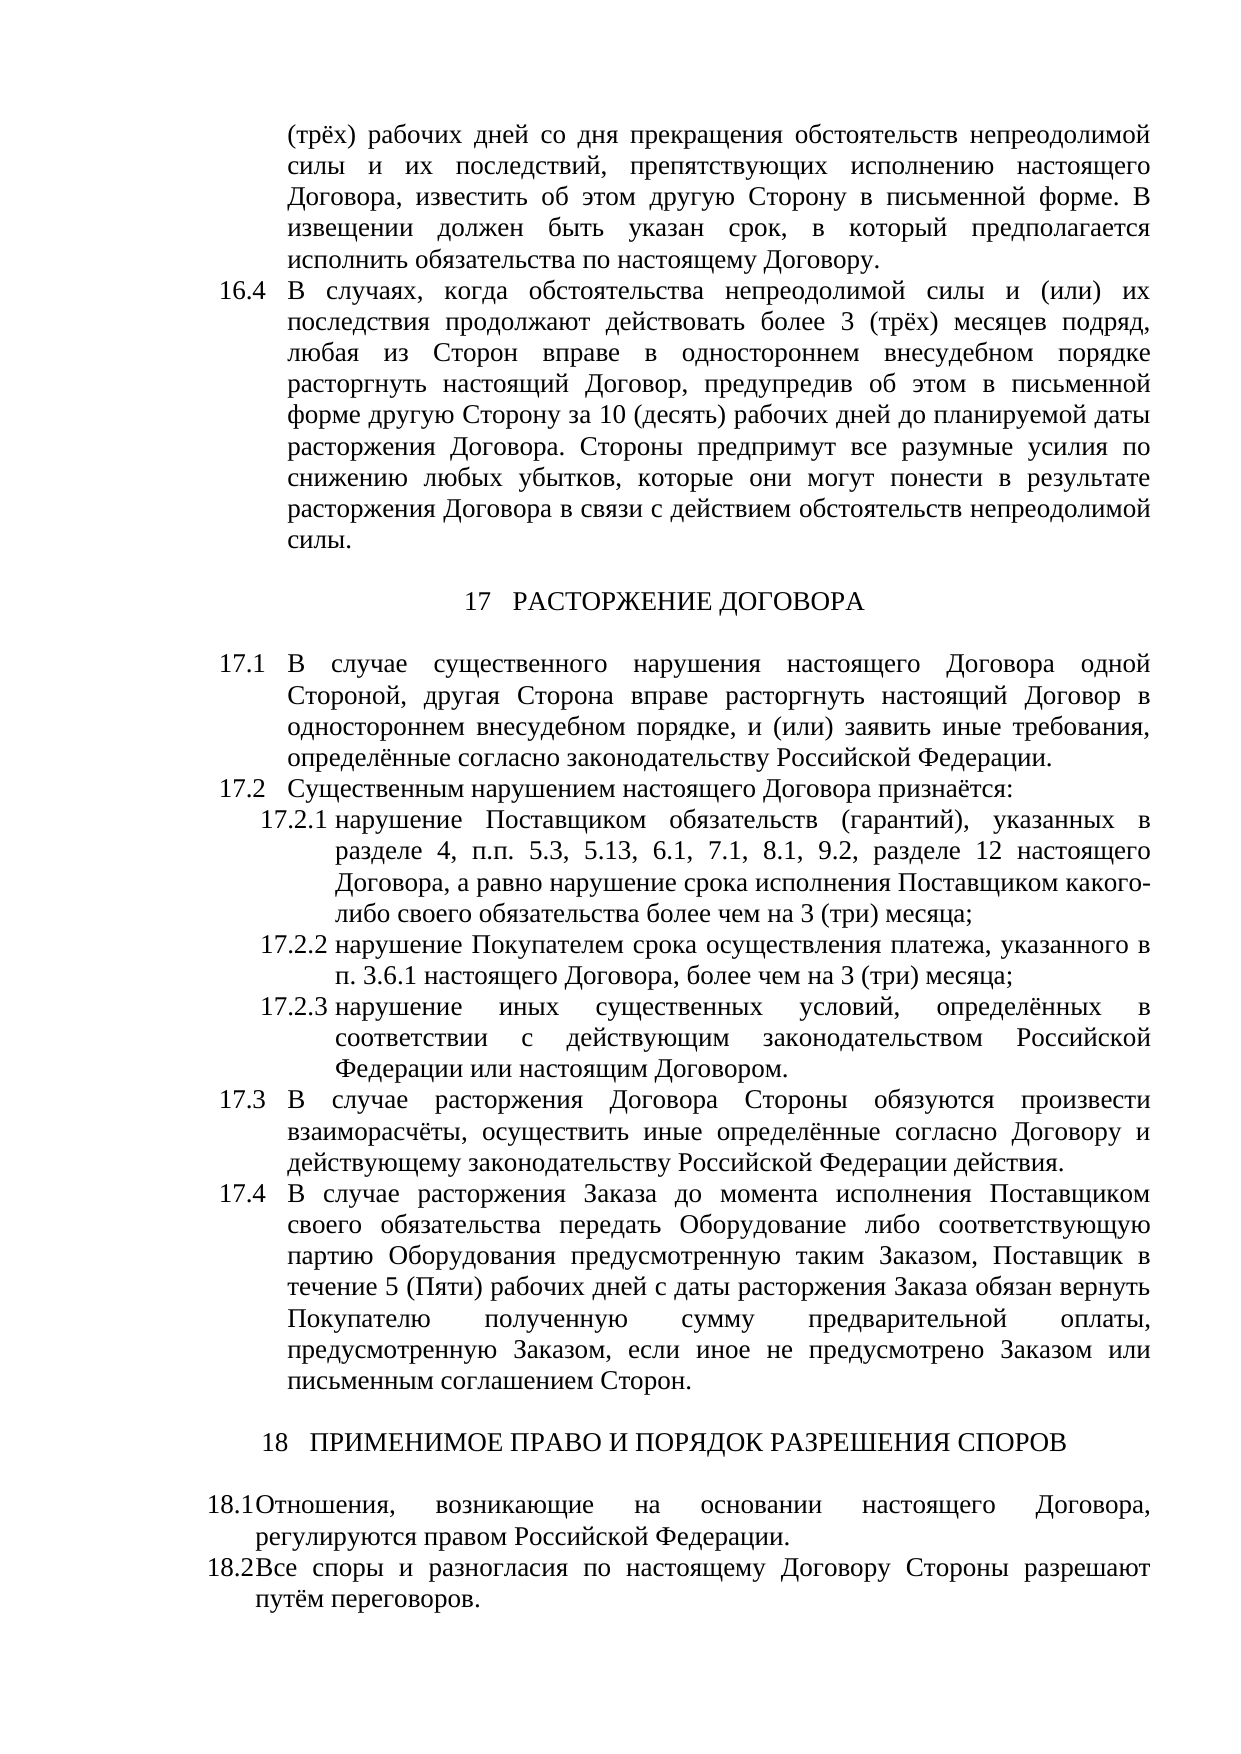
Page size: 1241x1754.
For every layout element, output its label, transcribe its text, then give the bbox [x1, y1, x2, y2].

list Все споры и разногласия по настоящему Договору Стороны разрешают путём переговоров. [207, 1551, 1152, 1613]
list В случае расторжения Договора Стороны обязуются произвести взаиморасчёты, осуществить иные определённые согласно Договору и действующему законодательству Российской Федерации действия. [218, 1084, 1152, 1177]
list нарушение иных существенных условий, определённых в соответствии с действующим законодательством Российской Федерации или настоящим Договором. [260, 990, 1152, 1084]
list В случае существенного нарушения настоящего Договора одной Стороной, другая Сторона вправе расторгнуть настоящий Договор в одностороннем внесудебном порядке, и (или) заявить иные требования, определённые согласно законодательству Российской Федерации. [218, 648, 1152, 772]
list РАСТОРЖЕНИЕ ДОГОВОРА [177, 585, 1152, 616]
list Отношения, возникающие на основании настоящего Договора, регулируются правом Российской Федерации. [207, 1488, 1152, 1551]
list нарушение Поставщиком обязательств (гарантий), указанных в разделе 4, п.п. 5.3, 5.13, 6.1, 7.1, 8.1, 9.2, разделе 12 настоящего Договора, а равно нарушение срока исполнения Поставщиком какого-либо своего обязательства более чем на 3 (три) месяца; [260, 803, 1152, 928]
list В случае расторжения Заказа до момента исполнения Поставщиком своего обязательства передать Оборудование либо соответствующую партию Оборудования предусмотренную таким Заказом, Поставщик в течение 5 (Пяти) рабочих дней с даты расторжения Заказа обязан вернуть Покупателю полученную сумму предварительной оплаты, предусмотренную Заказом, если иное не предусмотрено Заказом или письменным соглашением Сторон. [218, 1177, 1152, 1395]
list Существенным нарушением настоящего Договора признаётся: [218, 772, 1152, 803]
list В случаях, когда обстоятельства непреодолимой силы и (или) их последствия продолжают действовать более 3 (трёх) месяцев подряд, любая из Сторон вправе в одностороннем внесудебном порядке расторгнуть настоящий Договор, предупредив об этом в письменной форме другую Сторону за 10 (десять) рабочих дней до планируемой даты расторжения Договора. Стороны предпримут все разумные усилия по снижению любых убытков, которые они могут понести в результате расторжения Договора в связи с действием обстоятельств непреодолимой силы. [218, 274, 1152, 554]
list ПРИМЕНИМОЕ ПРАВО И ПОРЯДОК РАЗРЕШЕНИЯ СПОРОВ [177, 1426, 1152, 1457]
list нарушение Покупателем срока осуществления платежа, указанного в п. 3.6.1 настоящего Договора, более чем на 3 (три) месяца; [260, 928, 1152, 990]
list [218, 118, 1152, 274]
